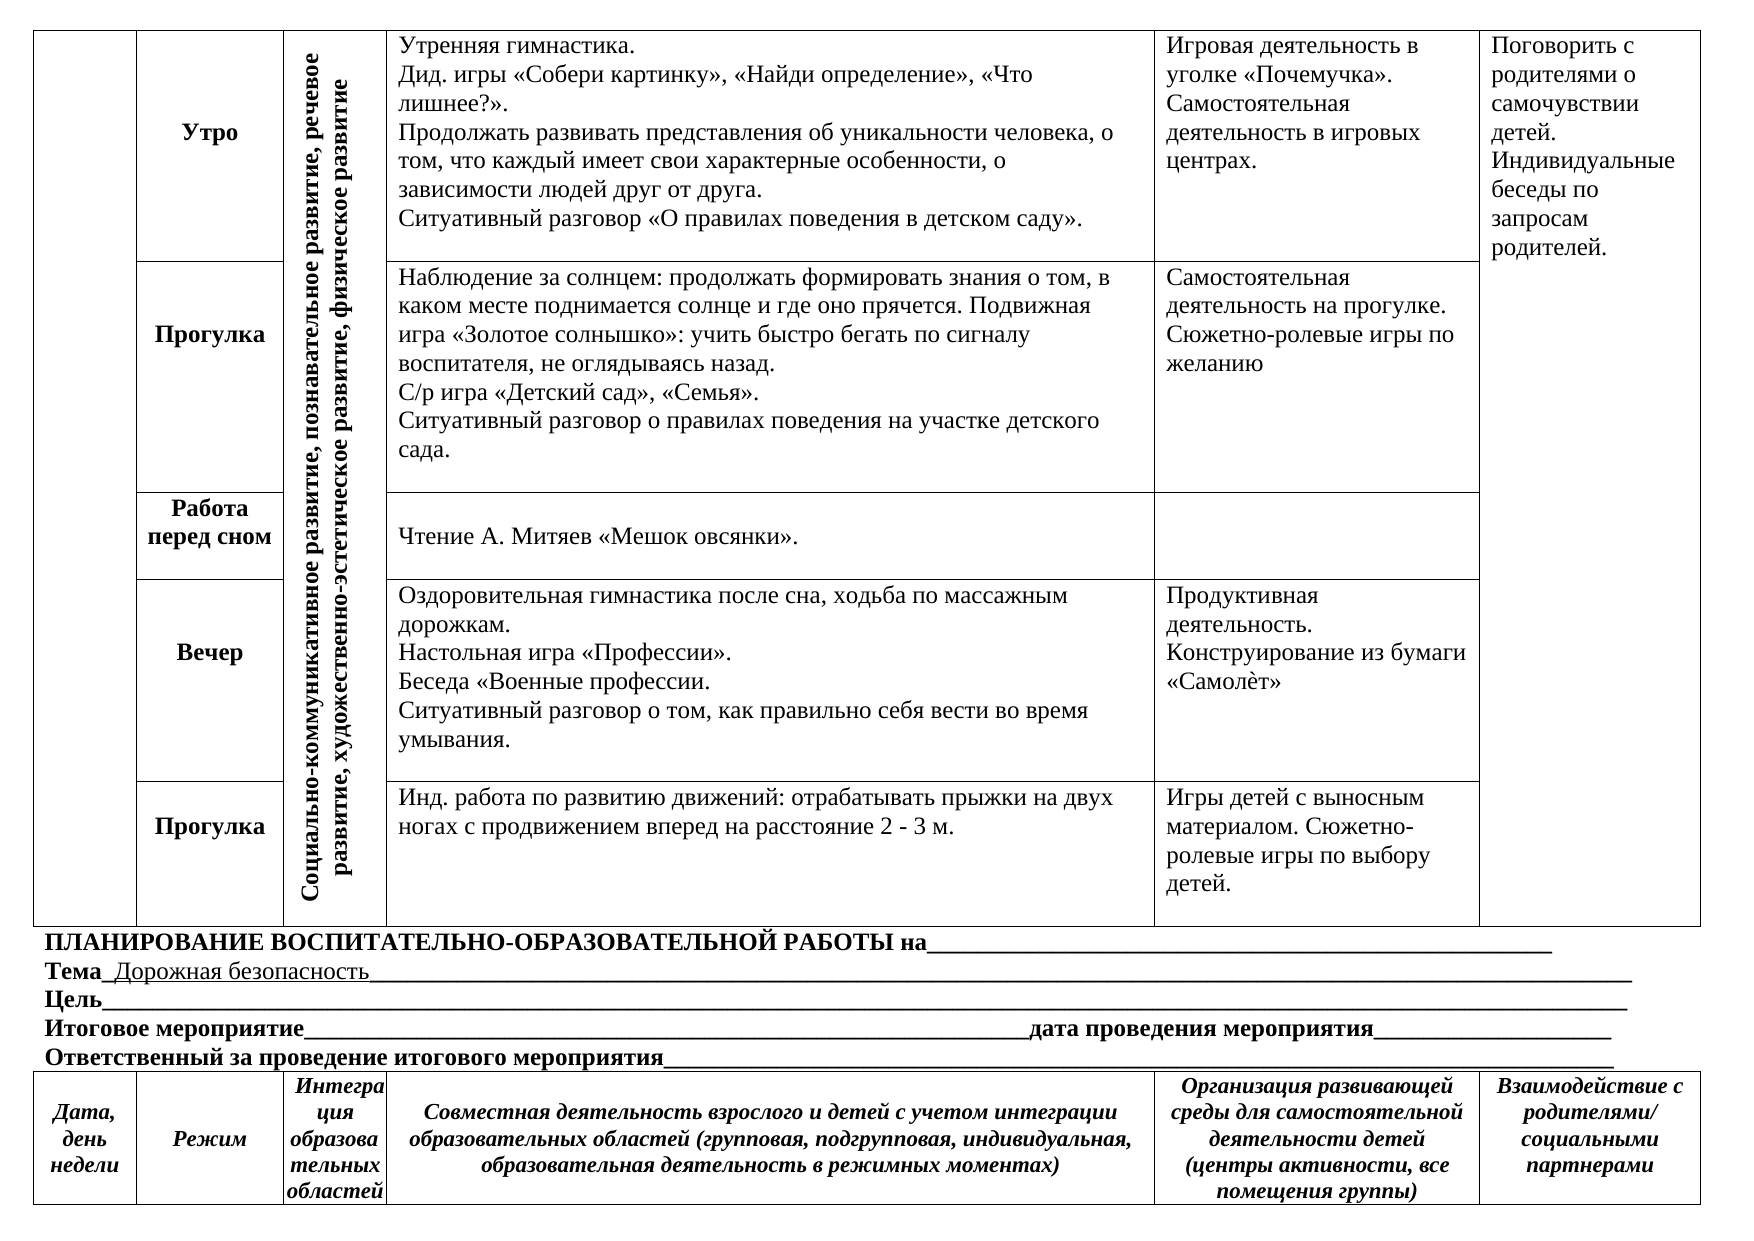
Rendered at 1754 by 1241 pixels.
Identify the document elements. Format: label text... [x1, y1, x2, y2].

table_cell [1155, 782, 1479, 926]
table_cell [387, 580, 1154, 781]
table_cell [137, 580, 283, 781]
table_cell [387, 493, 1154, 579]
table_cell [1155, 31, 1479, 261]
text Тема_Дорожная безопасность_____________________________________________________________________________________________________ [44, 956, 1713, 984]
text Цель__________________________________________________________________________________________________________________________ [44, 984, 1713, 1013]
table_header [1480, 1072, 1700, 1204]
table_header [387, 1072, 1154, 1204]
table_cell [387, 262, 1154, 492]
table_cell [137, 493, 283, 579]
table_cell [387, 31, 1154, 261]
text Итоговое мероприятие__________________________________________________________дата проведения мероприятия___________________ [44, 1013, 1713, 1042]
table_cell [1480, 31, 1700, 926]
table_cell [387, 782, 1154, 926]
text ПЛАНИРОВАНИЕ ВОСПИТАТЕЛЬНО-ОБРАЗОВАТЕЛЬНОЙ РАБОТЫ на__________________________________________________ [44, 927, 1713, 956]
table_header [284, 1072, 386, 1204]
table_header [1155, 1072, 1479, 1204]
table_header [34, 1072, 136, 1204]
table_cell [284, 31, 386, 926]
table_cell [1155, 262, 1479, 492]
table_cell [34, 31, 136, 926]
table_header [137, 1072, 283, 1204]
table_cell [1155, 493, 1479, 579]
text Ответственный за проведение итогового мероприятия____________________________________________________________________________ [44, 1042, 1713, 1071]
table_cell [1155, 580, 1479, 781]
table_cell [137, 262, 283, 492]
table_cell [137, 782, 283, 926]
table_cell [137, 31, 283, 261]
